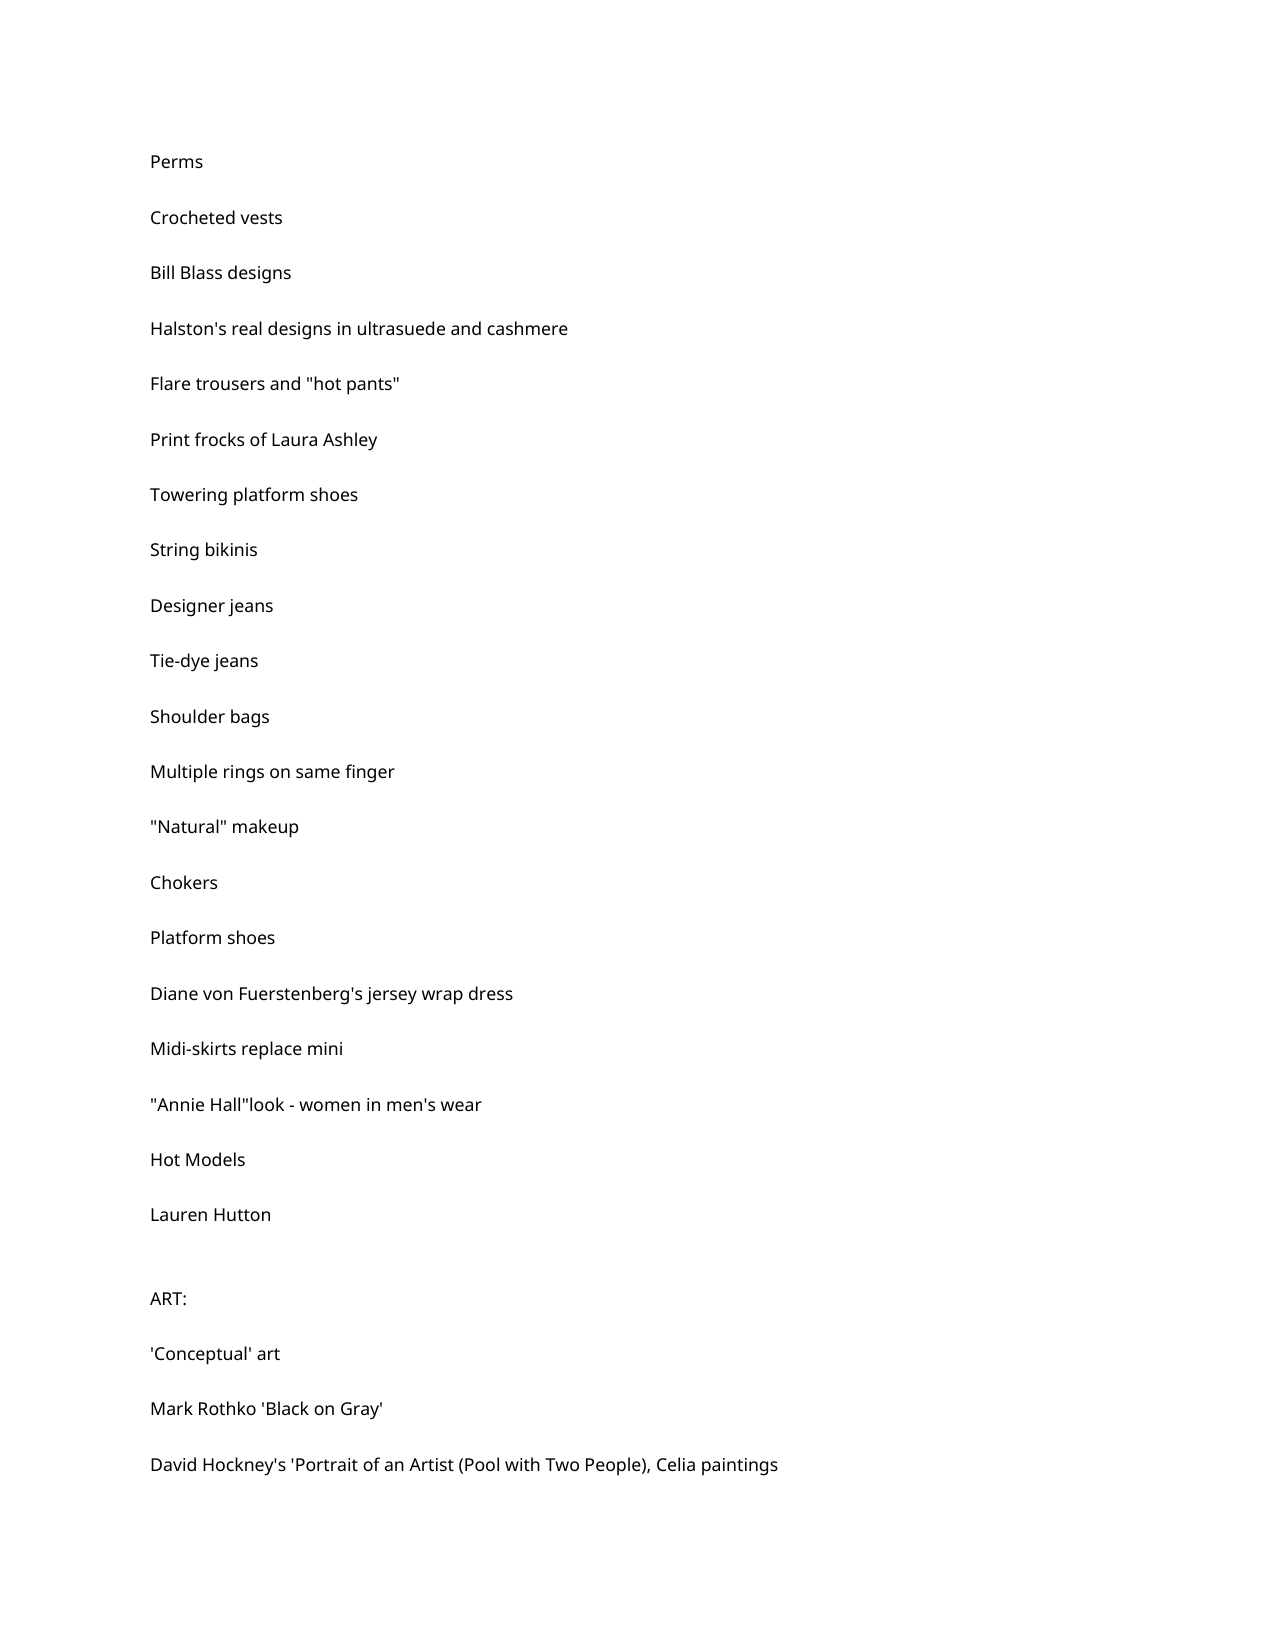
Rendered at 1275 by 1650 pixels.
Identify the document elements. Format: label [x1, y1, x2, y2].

text [150, 150, 1125, 1476]
